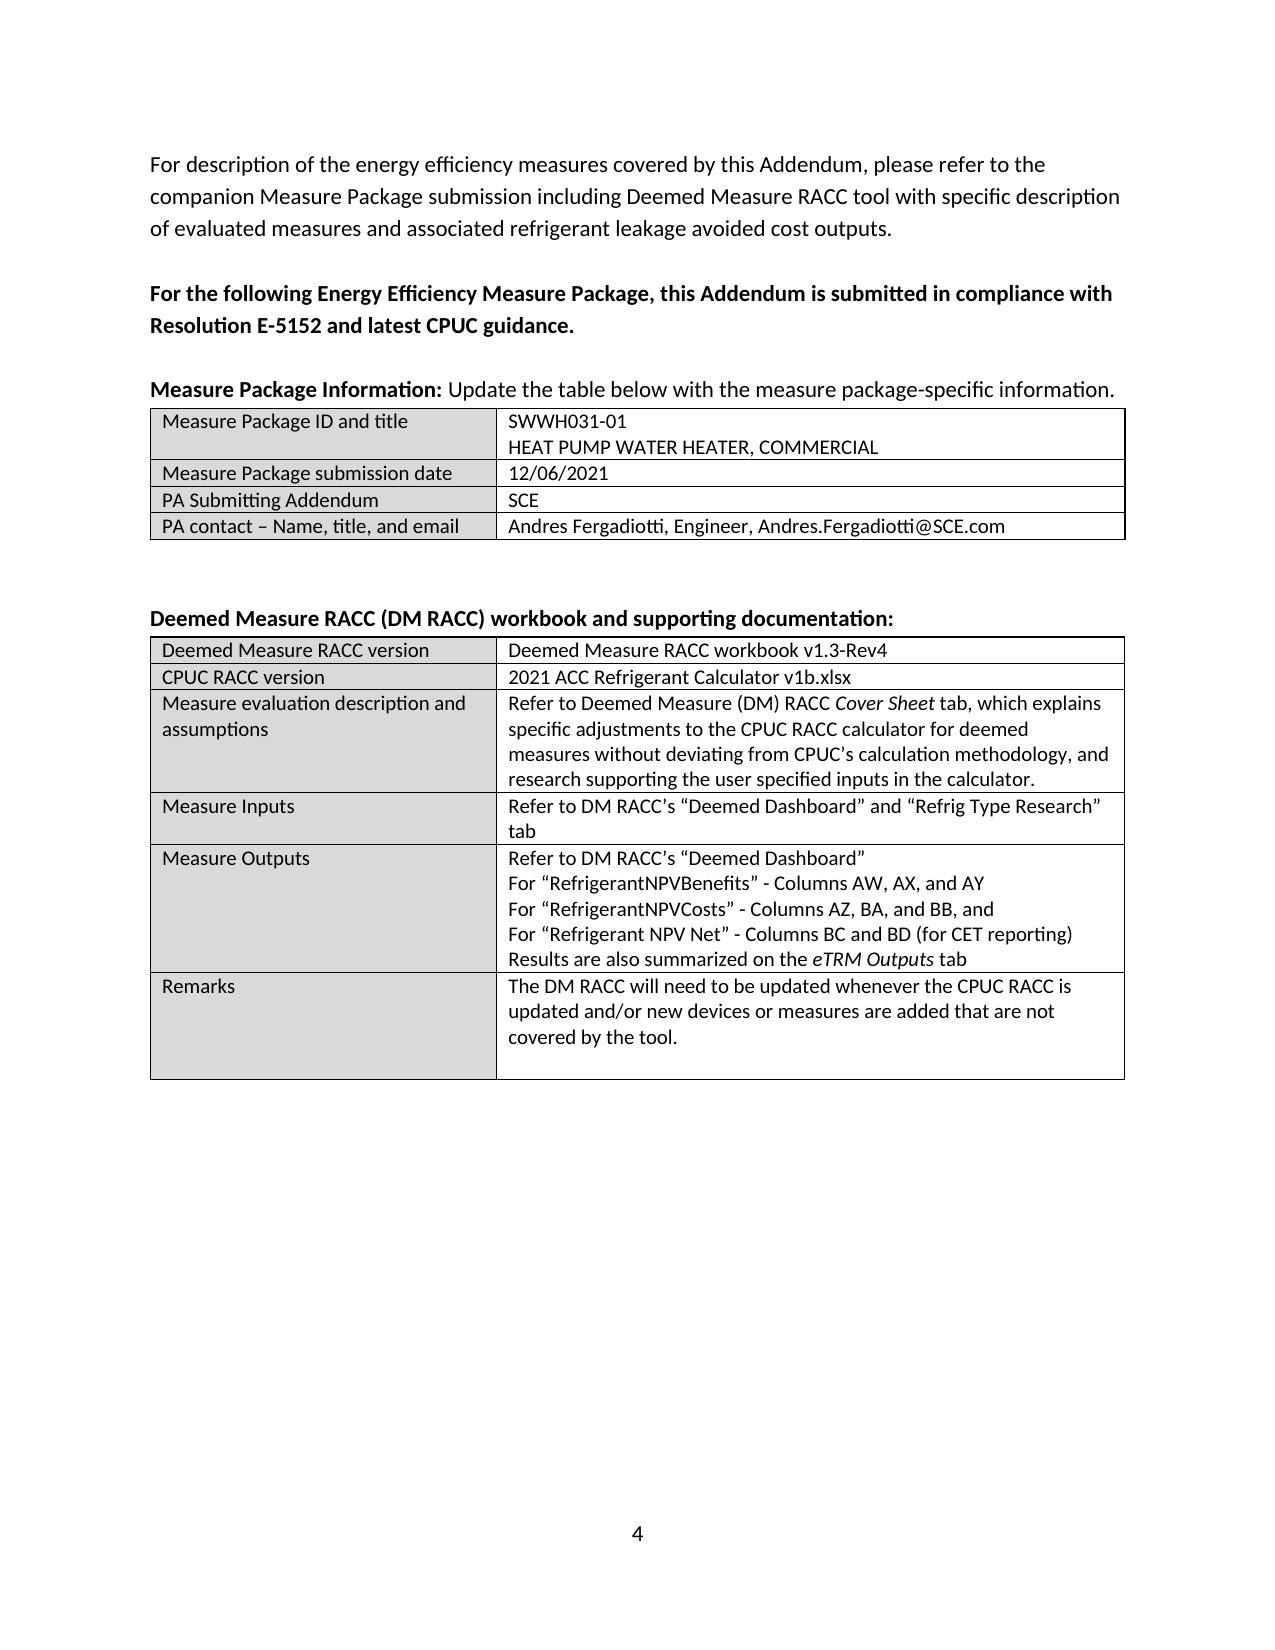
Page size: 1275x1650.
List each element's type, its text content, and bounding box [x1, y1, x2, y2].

table_cell PA contact – Name, title, and email [151, 513, 496, 539]
text Measure Package Information: Update the table below with the measure package-specific information. [150, 375, 1125, 403]
table_header Deemed Measure RACC workbook v1.3-Rev4 [497, 638, 1124, 663]
table_cell Refer to Deemed Measure (DM) RACC Cover Sheet tab, which explains specific adjustments to the CPUC RACC calculator for deemed measures without deviating from CPUC’s calculation methodology, and research supporting the user specified inputs in the calculator. [497, 690, 1124, 792]
table_cell Remarks [151, 973, 496, 1079]
text For the following Energy Efficiency Measure Package, this Addendum is submitted in compliance with Resolution E-5152 and latest CPUC guidance. [150, 279, 1125, 339]
table_cell 12/06/2021 [497, 460, 1124, 486]
table_header Measure Package ID and title [151, 409, 496, 459]
table_cell Measure evaluation description and assumptions [151, 690, 496, 792]
table_cell Measure Outputs [151, 845, 496, 972]
table_cell 2021 ACC Refrigerant Calculator v1b.xlsx [497, 664, 1124, 689]
table_cell SCE [497, 487, 1124, 512]
table_cell Measure Inputs [151, 793, 496, 844]
table_cell PA Submitting Addendum [151, 487, 496, 512]
table_cell Andres Fergadiotti, Engineer, Andres.Fergadiotti@SCE.com [497, 513, 1124, 539]
table_cell Refer to DM RACC’s “Deemed Dashboard” and “Refrig Type Research” tab [497, 793, 1124, 844]
text For description of the energy efficiency measures covered by this Addendum, please refer to the companion Measure Package submission including Deemed Measure RACC tool with specific description of evaluated measures and associated refrigerant leakage avoided cost outputs. [150, 150, 1125, 242]
table_cell The DM RACC will need to be updated whenever the CPUC RACC is updated and/or new devices or measures are added that are not covered by the tool. [497, 973, 1124, 1079]
table_header Deemed Measure RACC version [151, 638, 496, 663]
table_header SWWH031-01 HEAT PUMP WATER HEATER, COMMERCIAL [497, 409, 1124, 459]
table_cell CPUC RACC version [151, 664, 496, 689]
table_cell Measure Package submission date [151, 460, 496, 486]
table_cell Refer to DM RACC’s “Deemed Dashboard” For “RefrigerantNPVBenefits” - Columns AW, AX, and AY For “RefrigerantNPVCosts” - Columns AZ, BA, and BB, and For “Refrigerant NPV Net” - Columns BC and BD (for CET reporting) Results are also summarized on the eTRM Outputs tab [497, 845, 1124, 972]
text Deemed Measure RACC (DM RACC) workbook and supporting documentation: [150, 604, 1125, 632]
